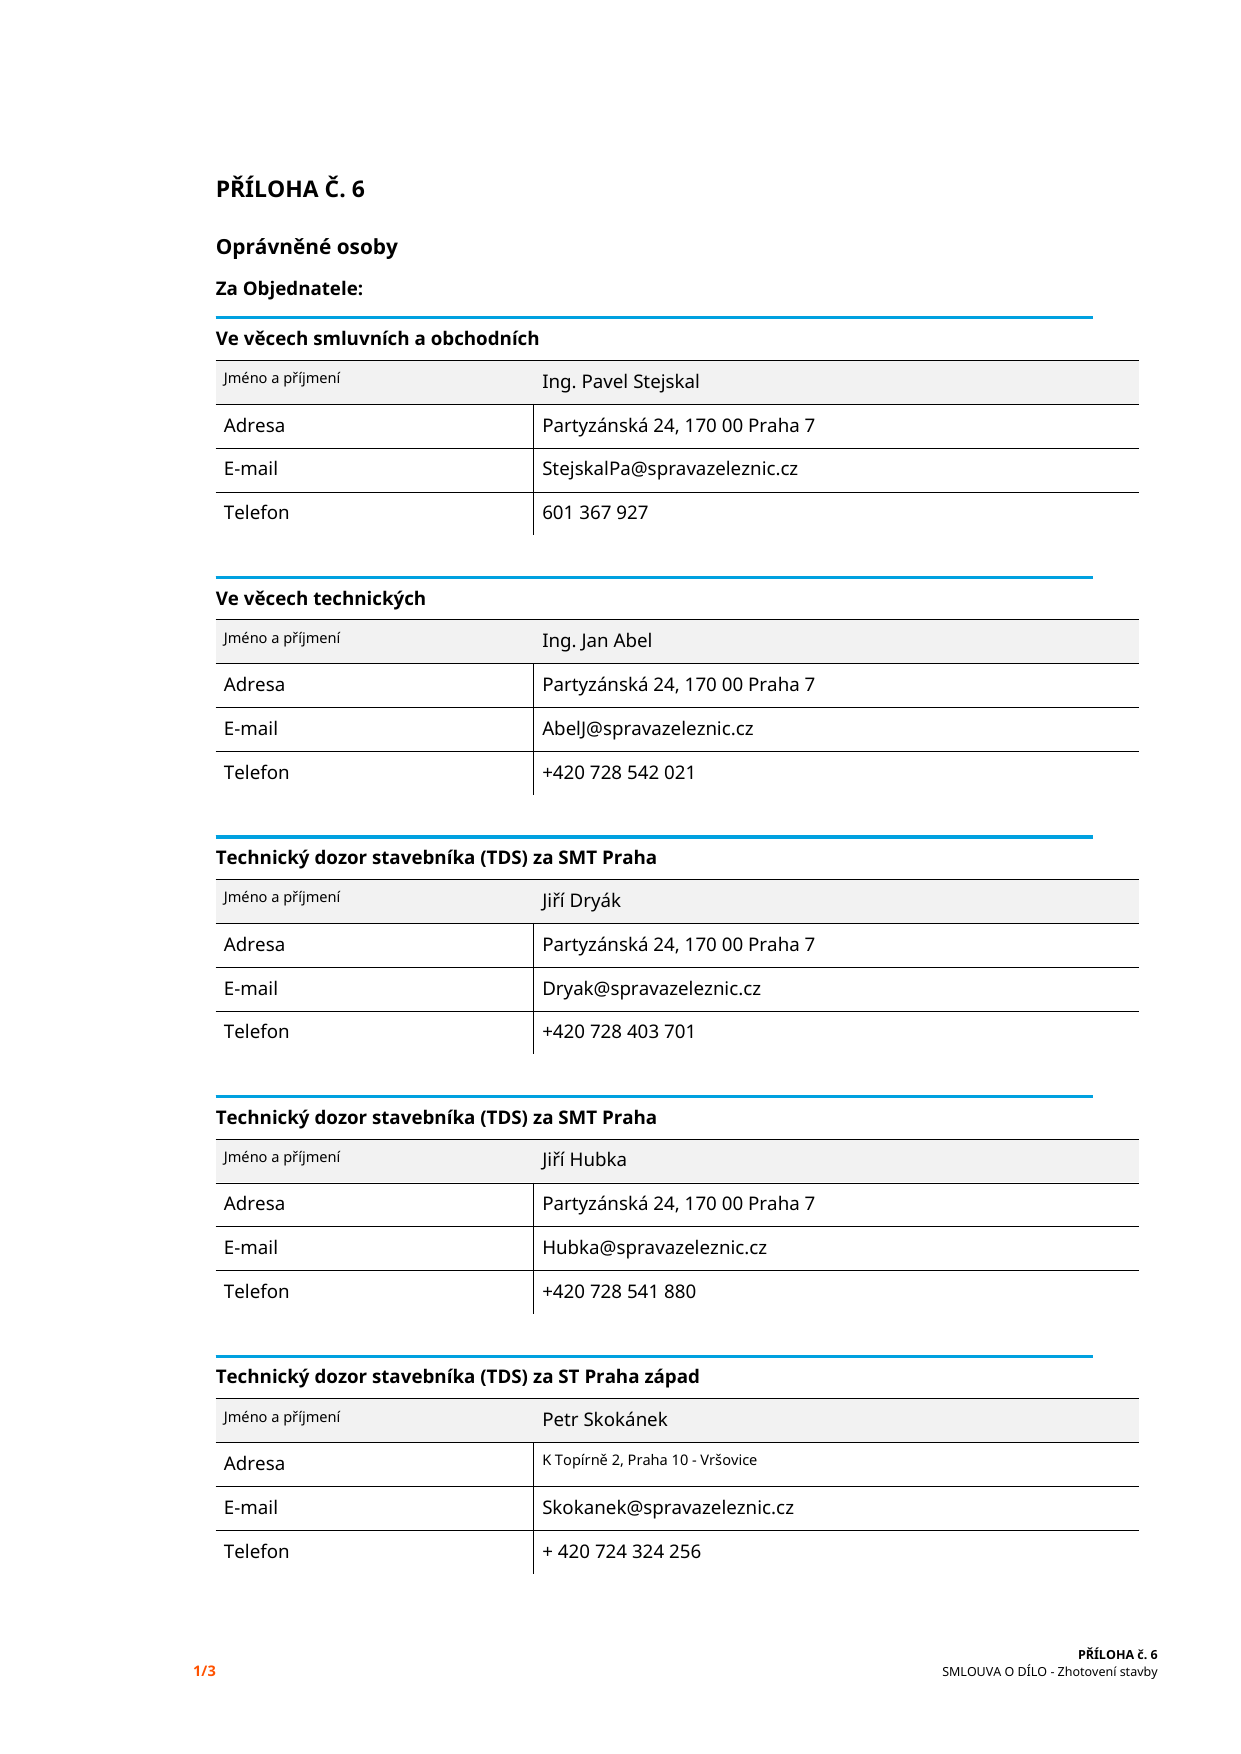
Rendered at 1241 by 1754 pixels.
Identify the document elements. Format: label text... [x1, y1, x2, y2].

table_cell Adresa [216, 664, 533, 707]
table_cell Partyzánská 24, 170 00 Praha 7 [534, 924, 1139, 967]
table_cell Adresa [216, 1443, 533, 1486]
table_cell K Topírně 2, Praha 10 - Vršovice [534, 1443, 1139, 1486]
table_cell Telefon [216, 493, 533, 535]
table_cell Adresa [216, 924, 533, 967]
text Oprávněné osoby [216, 232, 1093, 260]
table_cell +420 728 542 021 [534, 752, 1139, 795]
text Příloha č. 6 [216, 172, 1093, 204]
table_cell Partyzánská 24, 170 00 Praha 7 [534, 1184, 1139, 1226]
table_cell +420 728 541 880 [534, 1271, 1139, 1314]
table_cell Dryak@spravazeleznic.cz [534, 968, 1139, 1011]
table_header Jiří Hubka [534, 1140, 1139, 1182]
table_header Jméno a příjmení [216, 1140, 534, 1182]
text Technický dozor stavebníka (TDS) za SMT Praha [216, 839, 1093, 870]
table_header Ing. Jan Abel [534, 620, 1139, 663]
table_cell +420 728 403 701 [534, 1012, 1139, 1054]
table_cell Partyzánská 24, 170 00 Praha 7 [534, 405, 1139, 447]
table_cell E-mail [216, 968, 533, 1011]
table_header Jméno a příjmení [216, 361, 534, 404]
table_cell Telefon [216, 1271, 533, 1314]
table_cell Partyzánská 24, 170 00 Praha 7 [534, 664, 1139, 707]
table_header Jméno a příjmení [216, 1399, 534, 1442]
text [216, 1358, 1093, 1389]
table_cell AbelJ@spravazeleznic.cz [534, 708, 1139, 751]
table_cell Adresa [216, 405, 533, 447]
table_cell StejskalPa@spravazeleznic.cz [534, 449, 1139, 491]
table_cell Adresa [216, 1184, 533, 1226]
table_cell E-mail [216, 1487, 533, 1530]
table_cell Telefon [216, 1012, 533, 1054]
table_cell Telefon [216, 752, 533, 795]
table_header Jméno a příjmení [216, 880, 534, 923]
table_cell Telefon [216, 1531, 533, 1573]
table_header Ing. Pavel Stejskal [534, 361, 1139, 404]
text Ve věcech technických [216, 579, 1093, 611]
table_header Petr Skokánek [534, 1399, 1139, 1442]
table_cell Hubka@spravazeleznic.cz [534, 1227, 1139, 1270]
table_cell Skokanek@spravazeleznic.cz [534, 1487, 1139, 1530]
table_cell 601 367 927 [534, 493, 1139, 535]
table_cell E-mail [216, 708, 533, 751]
text Technický dozor stavebníka (TDS) za SMT Praha [216, 1098, 1093, 1130]
table_header Jméno a příjmení [216, 620, 534, 663]
table_header Jiří Dryák [534, 880, 1139, 923]
text Ve věcech smluvních a obchodních [216, 319, 1093, 351]
table_cell E-mail [216, 449, 533, 491]
text Za Objednatele: [216, 276, 1093, 301]
table_cell + 420 724 324 256 [534, 1531, 1139, 1573]
table_cell E-mail [216, 1227, 533, 1270]
